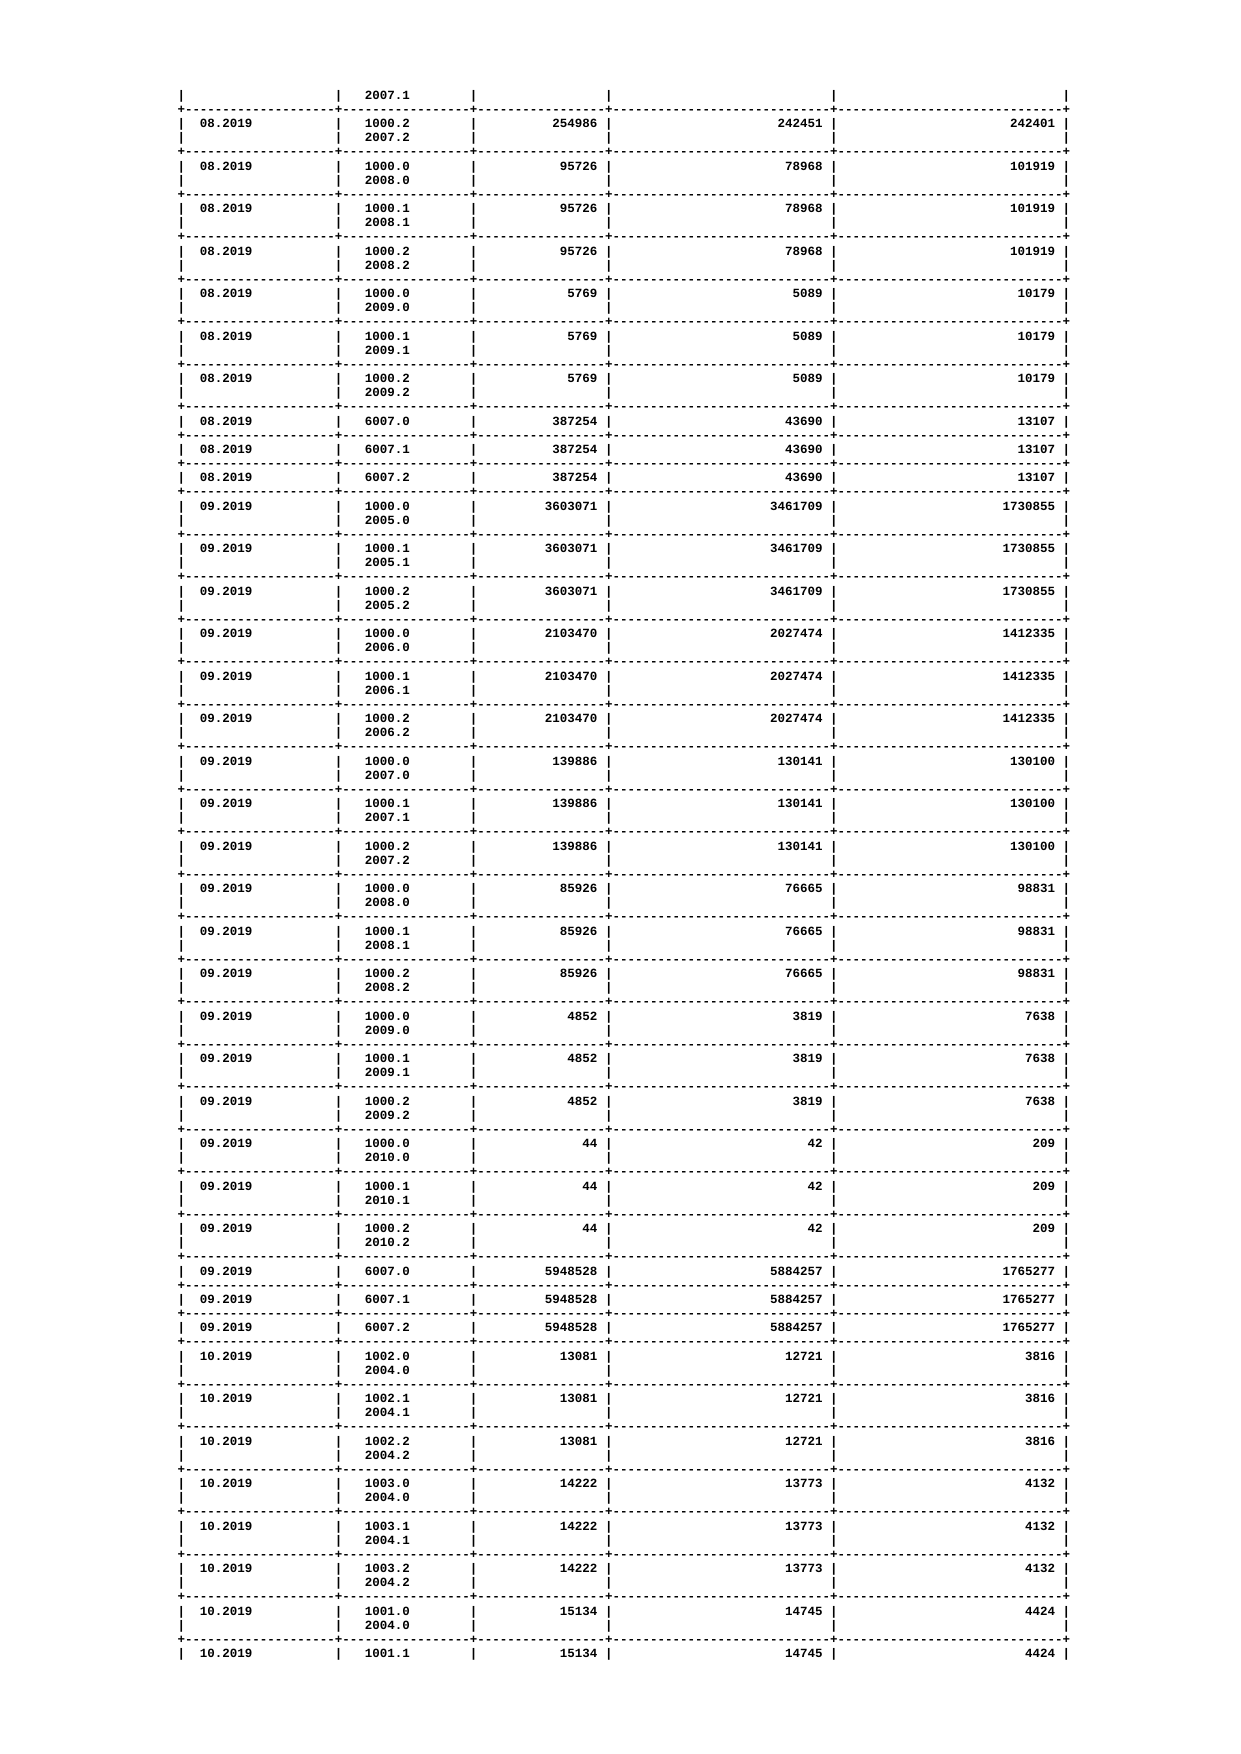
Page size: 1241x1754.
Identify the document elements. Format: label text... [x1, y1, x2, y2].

text | | 2007.2 | | | | [177, 854, 1152, 868]
text | | 2007.1 | | | | [177, 89, 1152, 103]
text +--------------------+-----------------+-----------------+-----------------------------+------------------------------+ [177, 570, 1152, 584]
text +--------------------+-----------------+-----------------+-----------------------------+------------------------------+ [177, 825, 1152, 839]
text | | 2006.2 | | | | [177, 726, 1152, 740]
text +--------------------+-----------------+-----------------+-----------------------------+------------------------------+ [177, 910, 1152, 924]
text | 09.2019 | 1000.0 | 3603071 | 3461709 | 1730855 | [177, 499, 1152, 514]
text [177, 103, 1152, 117]
text +--------------------+-----------------+-----------------+-----------------------------+------------------------------+ [177, 740, 1152, 754]
text | 08.2019 | 1000.1 | 95726 | 78968 | 101919 | [177, 202, 1152, 216]
text | 08.2019 | 6007.1 | 387254 | 43690 | 13107 | [177, 443, 1152, 457]
text +--------------------+-----------------+-----------------+-----------------------------+------------------------------+ [177, 400, 1152, 414]
text +--------------------+-----------------+-----------------+-----------------------------+------------------------------+ [177, 783, 1152, 797]
text | | 2007.2 | | | | [177, 131, 1152, 145]
text | | 2005.2 | | | | [177, 599, 1152, 613]
text | 08.2019 | 1000.0 | 5769 | 5089 | 10179 | [177, 287, 1152, 301]
text +--------------------+-----------------+-----------------+-----------------------------+------------------------------+ [177, 315, 1152, 329]
text +--------------------+-----------------+-----------------+-----------------------------+------------------------------+ [177, 188, 1152, 202]
text +--------------------+-----------------+-----------------+-----------------------------+------------------------------+ [177, 698, 1152, 712]
text | 08.2019 | 1000.0 | 95726 | 78968 | 101919 | [177, 159, 1152, 174]
text | | 2008.1 | | | | [177, 216, 1152, 230]
text | 09.2019 | 1000.1 | 139886 | 130141 | 130100 | [177, 797, 1152, 811]
text | 09.2019 | 1000.1 | 85926 | 76665 | 98831 | [177, 924, 1152, 939]
text | 08.2019 | 1000.1 | 5769 | 5089 | 10179 | [177, 329, 1152, 344]
text | | 2009.0 | | | | [177, 301, 1152, 315]
text | | 2005.0 | | | | [177, 514, 1152, 528]
text | 09.2019 | 1000.1 | 3603071 | 3461709 | 1730855 | [177, 542, 1152, 556]
text | 08.2019 | 6007.2 | 387254 | 43690 | 13107 | [177, 471, 1152, 485]
text | | 2006.0 | | | | [177, 641, 1152, 655]
text +--------------------+-----------------+-----------------+-----------------------------+------------------------------+ [177, 485, 1152, 499]
text +--------------------+-----------------+-----------------+-----------------------------+------------------------------+ [177, 230, 1152, 244]
text +--------------------+-----------------+-----------------+-----------------------------+------------------------------+ [177, 528, 1152, 542]
text | 08.2019 | 1000.2 | 254986 | 242451 | 242401 | [177, 117, 1152, 131]
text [177, 145, 1152, 159]
text | 08.2019 | 6007.0 | 387254 | 43690 | 13107 | [177, 414, 1152, 429]
text +--------------------+-----------------+-----------------+-----------------------------+------------------------------+ [177, 457, 1152, 471]
text | | 2007.1 | | | | [177, 811, 1152, 825]
text | 08.2019 | 1000.2 | 95726 | 78968 | 101919 | [177, 244, 1152, 259]
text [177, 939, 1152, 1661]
text +--------------------+-----------------+-----------------+-----------------------------+------------------------------+ [177, 273, 1152, 287]
text +--------------------+-----------------+-----------------+-----------------------------+------------------------------+ [177, 613, 1152, 627]
text | | 2008.2 | | | | [177, 259, 1152, 273]
text | 09.2019 | 1000.2 | 139886 | 130141 | 130100 | [177, 839, 1152, 854]
text | | 2007.0 | | | | [177, 769, 1152, 783]
text | 09.2019 | 1000.2 | 3603071 | 3461709 | 1730855 | [177, 584, 1152, 599]
text +--------------------+-----------------+-----------------+-----------------------------+------------------------------+ [177, 655, 1152, 669]
text | 09.2019 | 1000.1 | 2103470 | 2027474 | 1412335 | [177, 669, 1152, 684]
text | 09.2019 | 1000.0 | 2103470 | 2027474 | 1412335 | [177, 627, 1152, 641]
text | 09.2019 | 1000.0 | 85926 | 76665 | 98831 | [177, 882, 1152, 896]
text +--------------------+-----------------+-----------------+-----------------------------+------------------------------+ [177, 429, 1152, 443]
text | | 2009.1 | | | | [177, 344, 1152, 358]
text +--------------------+-----------------+-----------------+-----------------------------+------------------------------+ [177, 358, 1152, 372]
text | 09.2019 | 1000.2 | 2103470 | 2027474 | 1412335 | [177, 712, 1152, 726]
text | | 2009.2 | | | | [177, 386, 1152, 400]
text | 09.2019 | 1000.0 | 139886 | 130141 | 130100 | [177, 754, 1152, 769]
text | 08.2019 | 1000.2 | 5769 | 5089 | 10179 | [177, 372, 1152, 386]
text +--------------------+-----------------+-----------------+-----------------------------+------------------------------+ [177, 868, 1152, 882]
text | | 2006.1 | | | | [177, 684, 1152, 698]
text | | 2008.0 | | | | [177, 896, 1152, 910]
text | | 2008.0 | | | | [177, 174, 1152, 188]
text | | 2005.1 | | | | [177, 556, 1152, 570]
